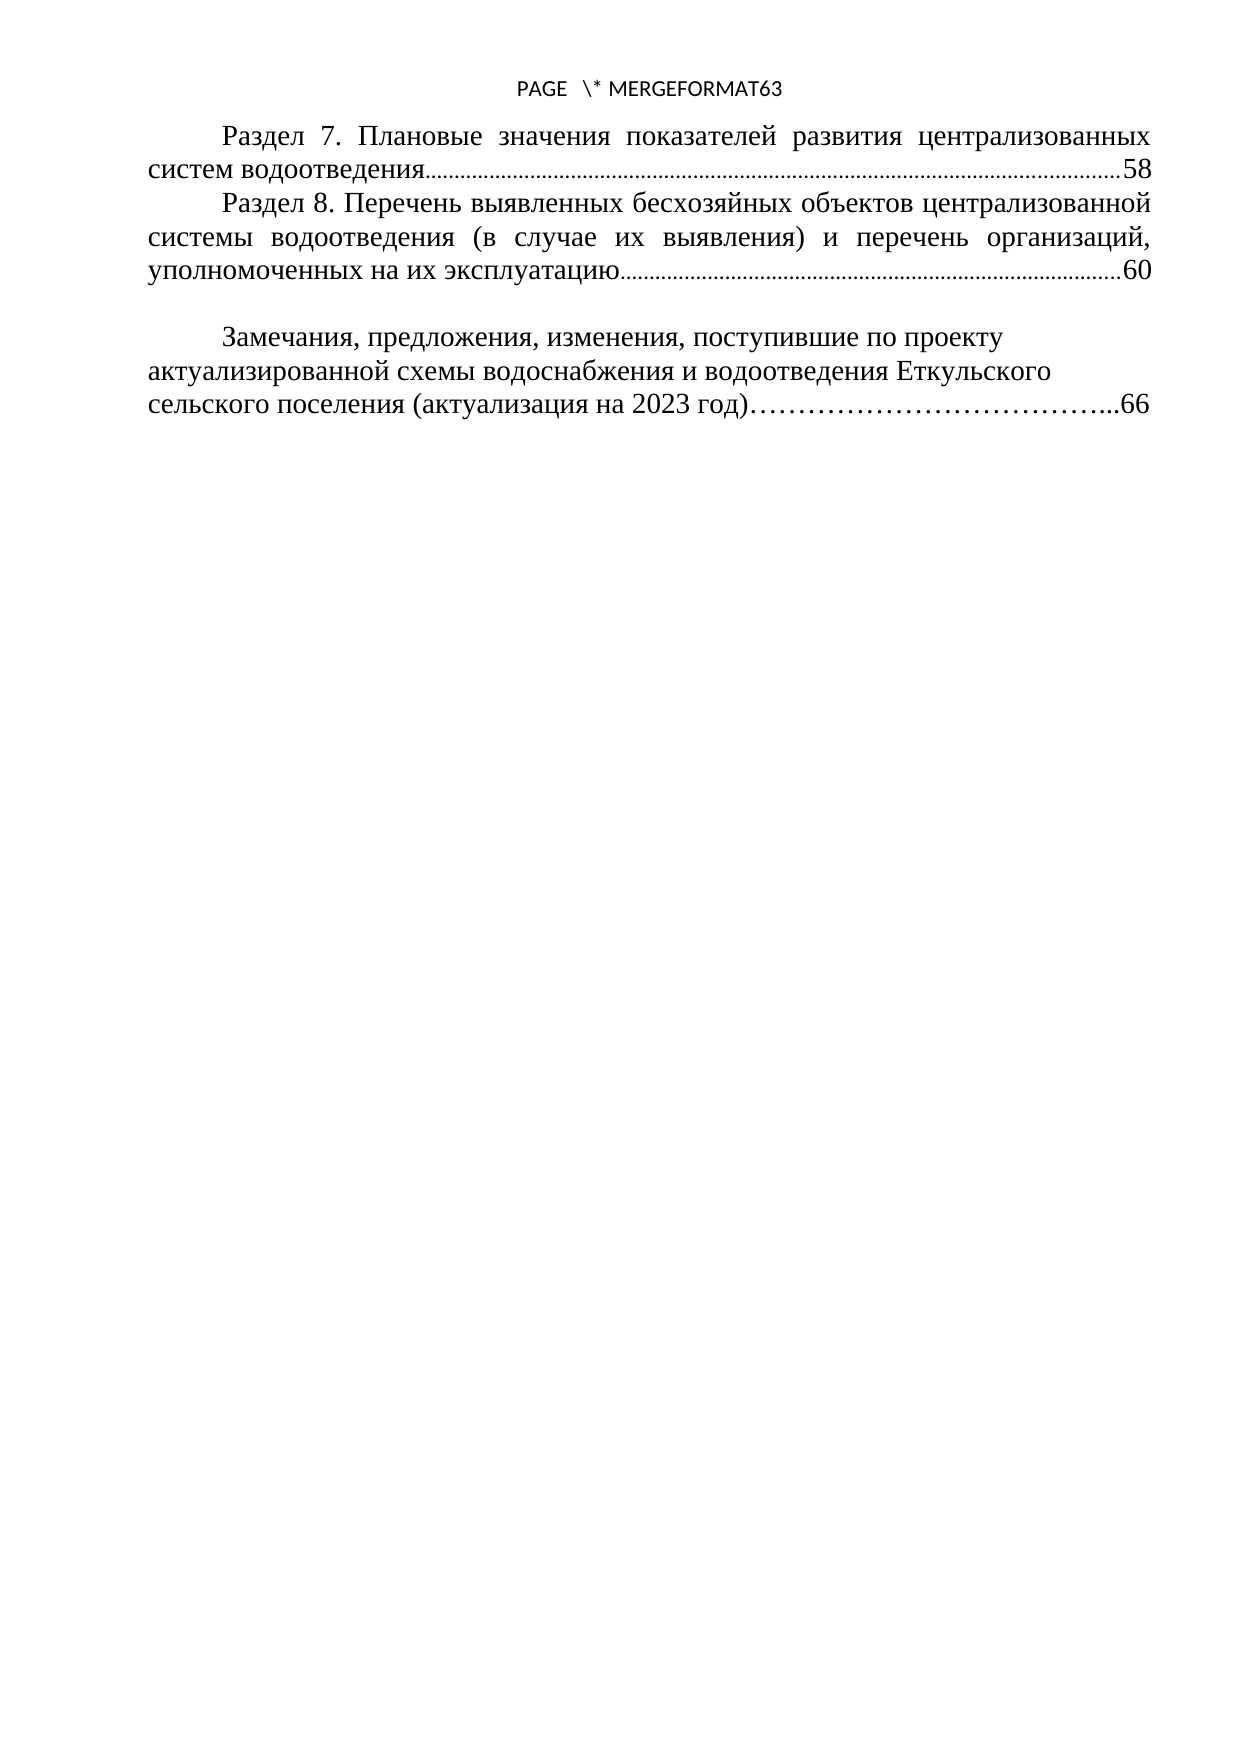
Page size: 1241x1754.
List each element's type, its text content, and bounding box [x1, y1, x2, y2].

text Раздел 8. Перечень выявленных бесхозяйных объектов централизованной системы водоотведения (в случае их выявления) и перечень организаций, уполномоченных на их эксплуатацию 60 [148, 185, 1152, 286]
text Замечания, предложения, изменения, поступившие по проекту актуализированной схемы водоснабжения и водоотведения Еткульского сельского поселения (актуализация на 2023 год)………………………………...66 [148, 319, 1152, 420]
text Раздел 7. Плановые значения показателей развития централизованных систем водоотведения 58 [148, 118, 1152, 185]
